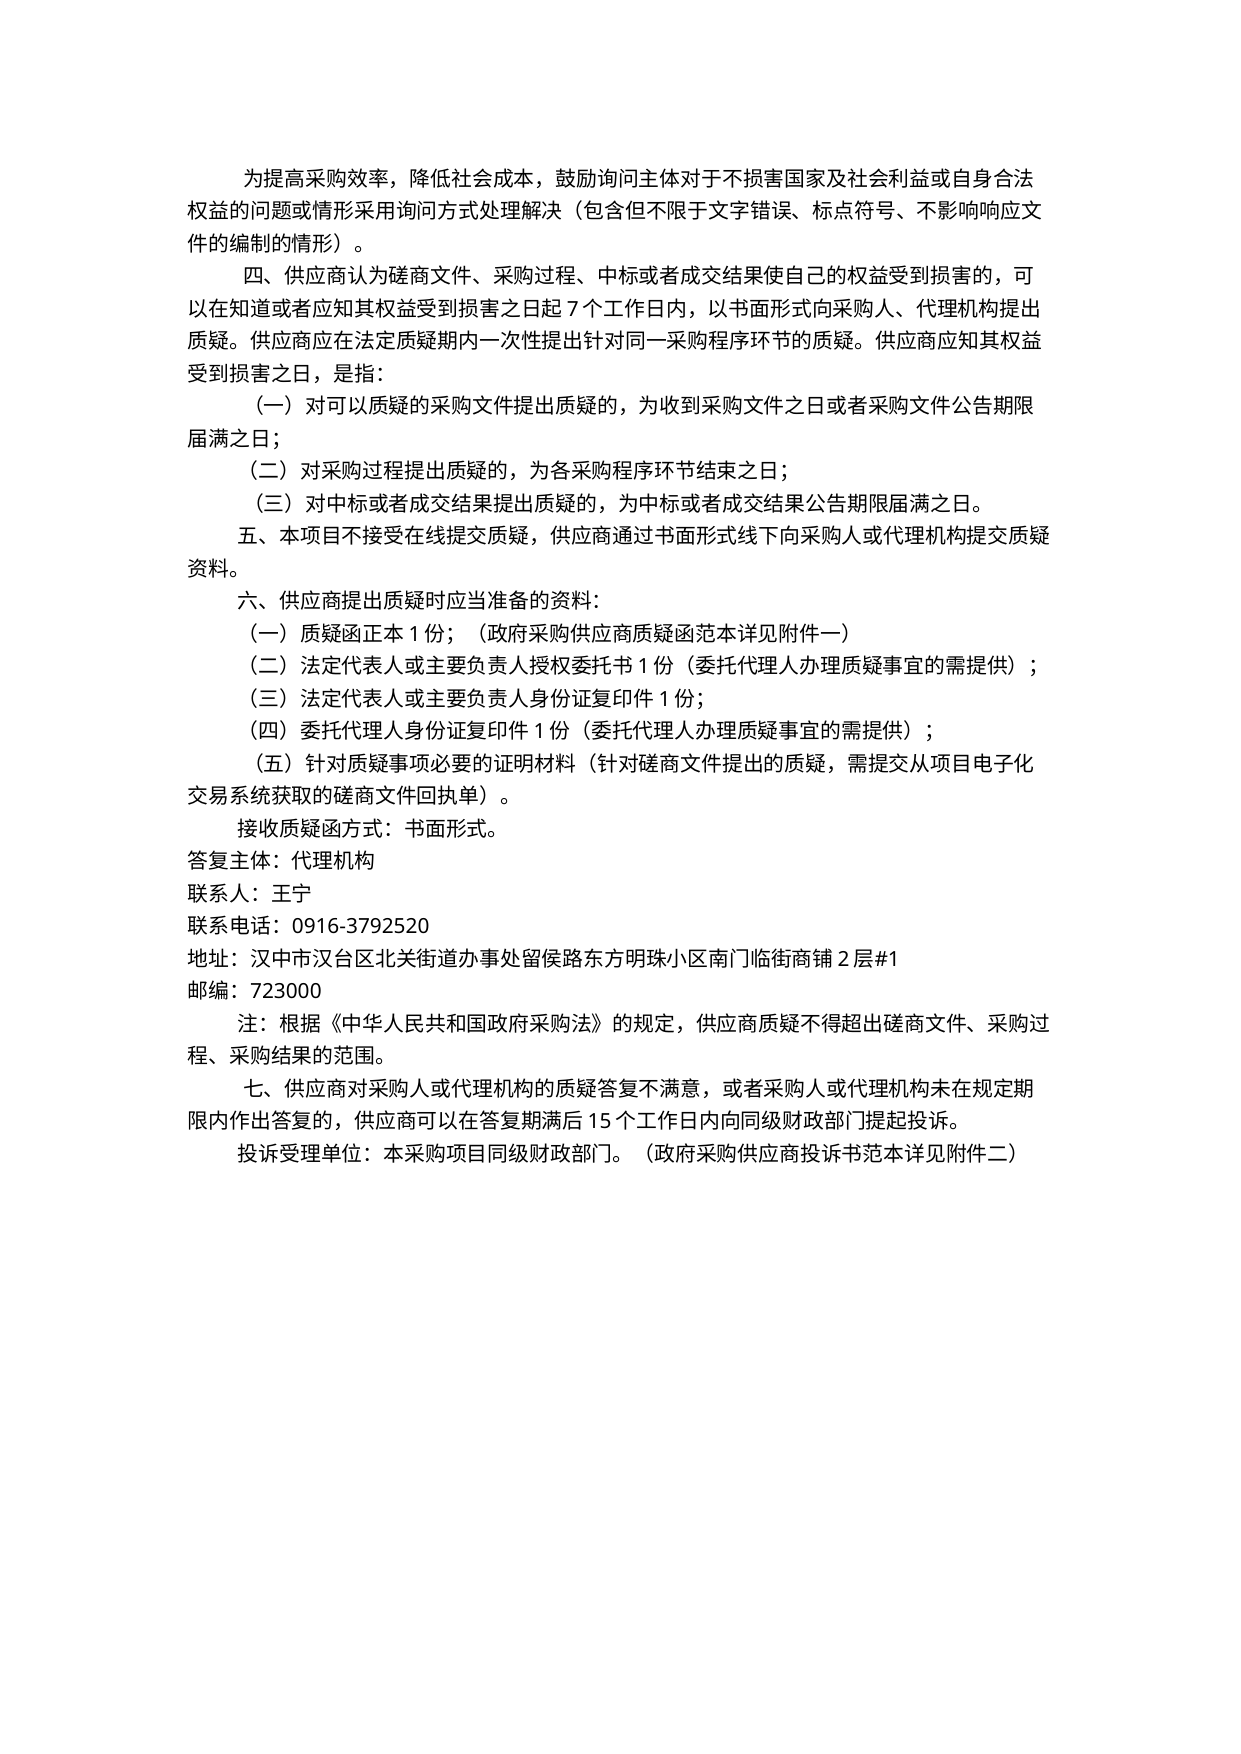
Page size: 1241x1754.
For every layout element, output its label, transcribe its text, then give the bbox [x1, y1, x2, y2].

text （一）对可以质疑的采购文件提出质疑的，为收到采购文件之日或者采购文件公告期限届满之日； [187, 389, 1053, 454]
text （一）质疑函正本1份；（政府采购供应商质疑函范本详见附件一） [187, 617, 1053, 649]
text 注：根据《中华人民共和国政府采购法》的规定，供应商质疑不得超出磋商文件、采购过程、采购结果的范围。 [187, 1007, 1053, 1072]
text 投诉受理单位：本采购项目同级财政部门。（政府采购供应商投诉书范本详见附件二） [187, 1137, 1053, 1169]
text （三）法定代表人或主要负责人身份证复印件1份； [187, 682, 1053, 714]
text 地址：汉中市汉台区北关街道办事处留侯路东方明珠小区南门临街商铺2层#1 [187, 942, 1053, 974]
text （五）针对质疑事项必要的证明材料（针对磋商文件提出的质疑，需提交从项目电子化交易系统获取的磋商文件回执单）。 [187, 747, 1053, 812]
text 答复主体：代理机构 [187, 844, 1053, 877]
text 六、供应商提出质疑时应当准备的资料： [187, 584, 1053, 617]
text 五、本项目不接受在线提交质疑，供应商通过书面形式线下向采购人或代理机构提交质疑资料。 [187, 519, 1053, 584]
text （二）法定代表人或主要负责人授权委托书1份（委托代理人办理质疑事宜的需提供）； [187, 649, 1053, 682]
text 为提高采购效率，降低社会成本，鼓励询问主体对于不损害国家及社会利益或自身合法权益的问题或情形采用询问方式处理解决（包含但不限于文字错误、标点符号、不影响响应文件的编制的情形）。 [187, 162, 1053, 259]
text 四、供应商认为磋商文件、采购过程、中标或者成交结果使自己的权益受到损害的，可以在知道或者应知其权益受到损害之日起7个工作日内，以书面形式向采购人、代理机构提出质疑。供应商应在法定质疑期内一次性提出针对同一采购程序环节的质疑。供应商应知其权益受到损害之日，是指： [187, 259, 1053, 389]
text 联系电话：0916-3792520 [187, 909, 1053, 942]
text （二）对采购过程提出质疑的，为各采购程序环节结束之日； [187, 454, 1053, 487]
text 联系人：王宁 [187, 877, 1053, 909]
text （四）委托代理人身份证复印件1份（委托代理人办理质疑事宜的需提供）； [187, 714, 1053, 747]
text 七、供应商对采购人或代理机构的质疑答复不满意，或者采购人或代理机构未在规定期限内作出答复的，供应商可以在答复期满后15个工作日内向同级财政部门提起投诉。 [187, 1072, 1053, 1137]
text 接收质疑函方式：书面形式。 [187, 812, 1053, 844]
text 邮编：723000 [187, 974, 1053, 1007]
text （三）对中标或者成交结果提出质疑的，为中标或者成交结果公告期限届满之日。 [187, 487, 1053, 519]
